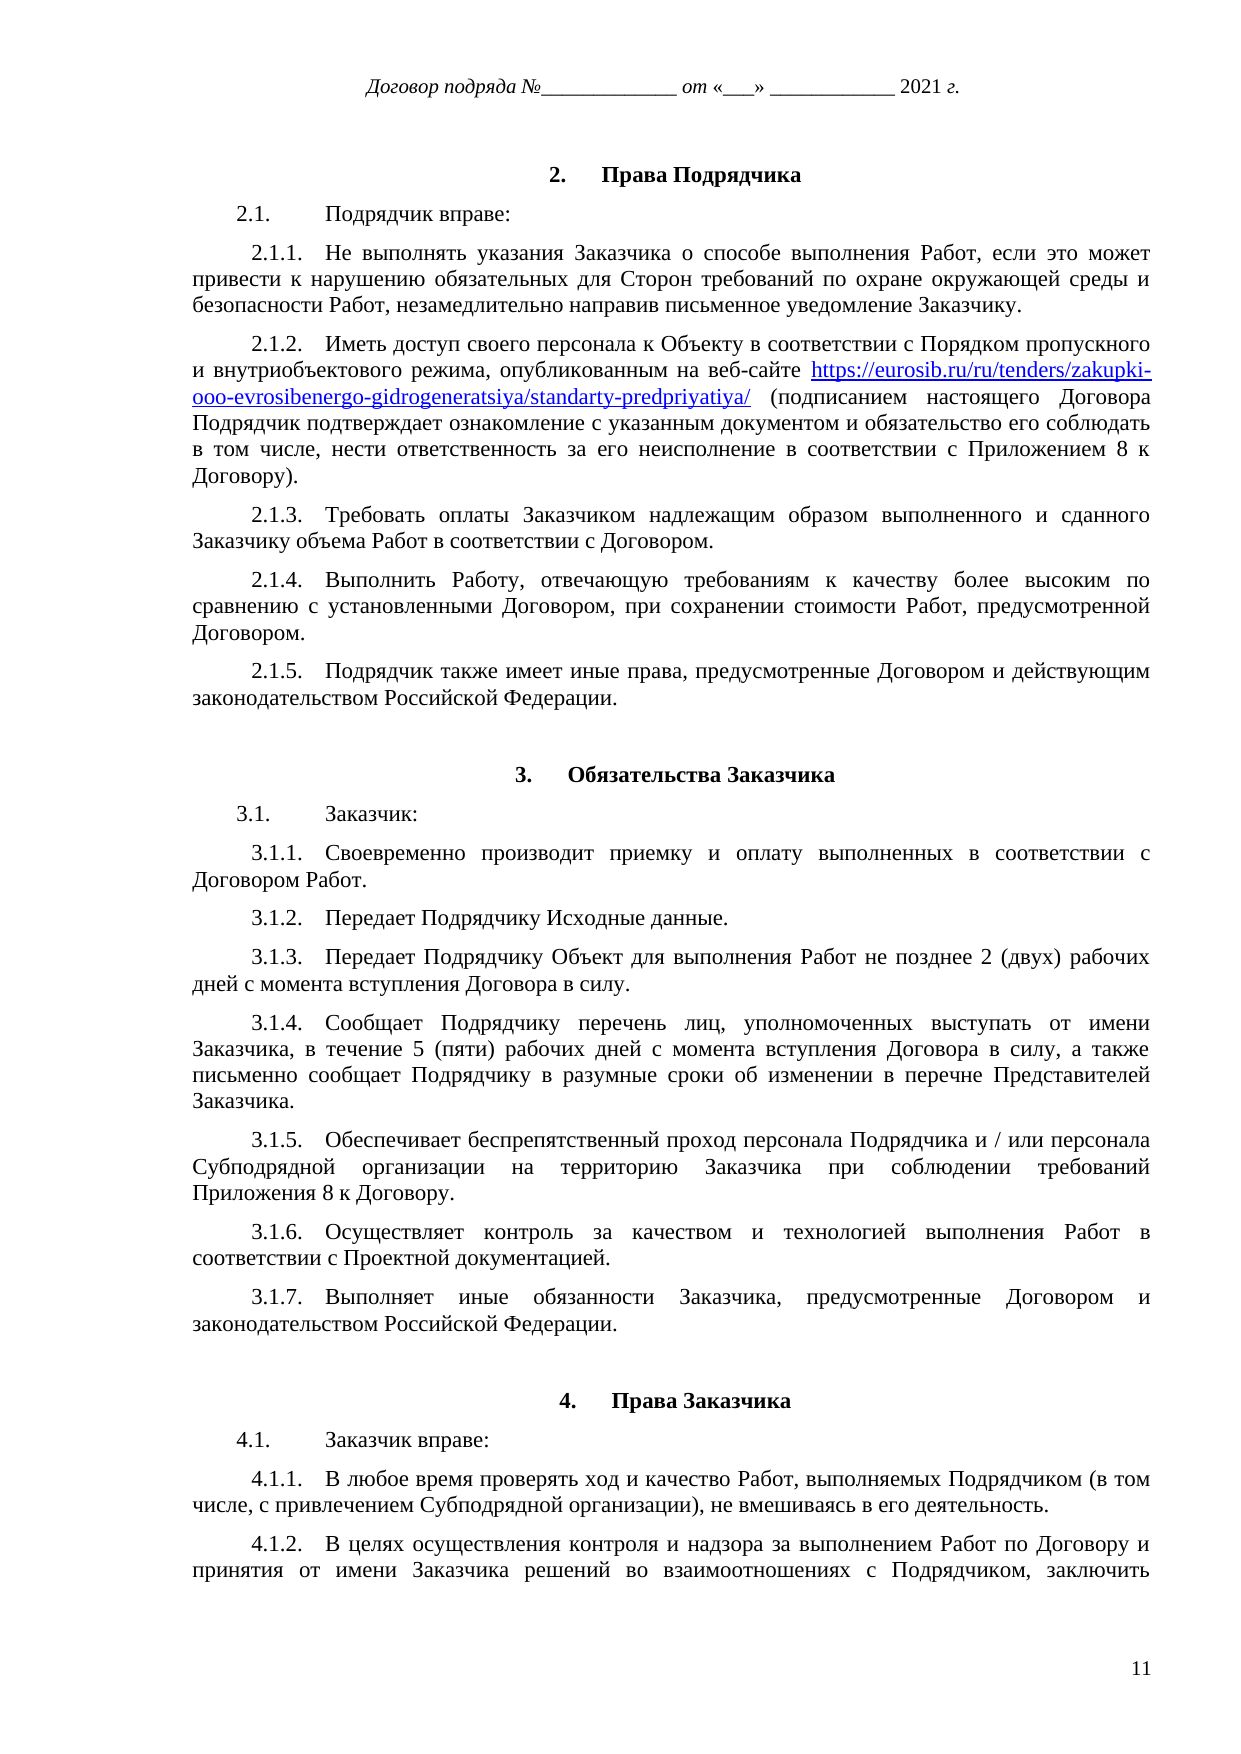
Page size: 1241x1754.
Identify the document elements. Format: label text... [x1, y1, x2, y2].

text Заказчик вправе: [177, 1426, 1152, 1452]
text Права Заказчика [177, 1387, 1152, 1414]
text Подрядчик также имеет иные права, предусмотренные Договором и действующим законодательством Российской Федерации. [192, 657, 1152, 710]
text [192, 1530, 1152, 1583]
text Своевременно производит приемку и оплату выполненных в соответствии с Договором Работ. [192, 839, 1152, 892]
text В любое время проверять ход и качество Работ, выполняемых Подрядчиком (в том числе, с привлечением Субподрядной организации), не вмешиваясь в его деятельность. [192, 1465, 1152, 1518]
text Заказчик: [177, 800, 1152, 827]
text Подрядчик вправе: [177, 200, 1152, 226]
text Осуществляет контроль за качеством и технологией выполнения Работ в соответствии с Проектной документацией. [192, 1218, 1152, 1271]
text Требовать оплаты Заказчиком надлежащим образом выполненного и сданного Заказчику объема Работ в соответствии с Договором. [192, 501, 1152, 553]
text Выполняет иные обязанности Заказчика, предусмотренные Договором и законодательством Российской Федерации. [192, 1283, 1152, 1336]
text Не выполнять указания Заказчика о способе выполнения Работ, если это может привести к нарушению обязательных для Сторон требований по охране окружающей среды и безопасности Работ, незамедлительно направив письменное уведомление Заказчику. [192, 238, 1152, 318]
text Иметь доступ своего персонала к Объекту в соответствии с Порядком пропускного и внутриобъектового режима, опубликованным на веб-сайте https://eurosib.ru/ru/tenders/zakupki-ooo-evrosibenergo-gidrogeneratsiya/standarty-predpriyatiya/ (подписанием настоящего Договора Подрядчик подтверждает ознакомление с указанным документом и обязательство его соблюдать в том числе, нести ответственность за его неисполнение в соответствии с Приложением 8 к Договору). [192, 330, 1152, 488]
text Передает Подрядчику Исходные данные. [192, 904, 1152, 931]
text Права Подрядчика [177, 161, 1152, 187]
text Выполнить Работу, отвечающую требованиям к качеству более высоким по сравнению с установленными Договором, при сохранении стоимости Работ, предусмотренной Договором. [192, 566, 1152, 645]
text Обеспечивает беспрепятственный проход персонала Подрядчика и / или персонала Субподрядной организации на территорию Заказчика при соблюдении требований Приложения 8 к Договору. [192, 1126, 1152, 1206]
text Передает Подрядчику Объект для выполнения Работ не позднее 2 (двух) рабочих дней с момента вступления Договора в силу. [192, 943, 1152, 996]
text Обязательства Заказчика [177, 762, 1152, 788]
text Сообщает Подрядчику перечень лиц, уполномоченных выступать от имени Заказчика, в течение 5 (пяти) рабочих дней с момента вступления Договора в силу, а также письменно сообщает Подрядчику в разумные сроки об изменении в перечне Представителей Заказчика. [192, 1008, 1152, 1114]
